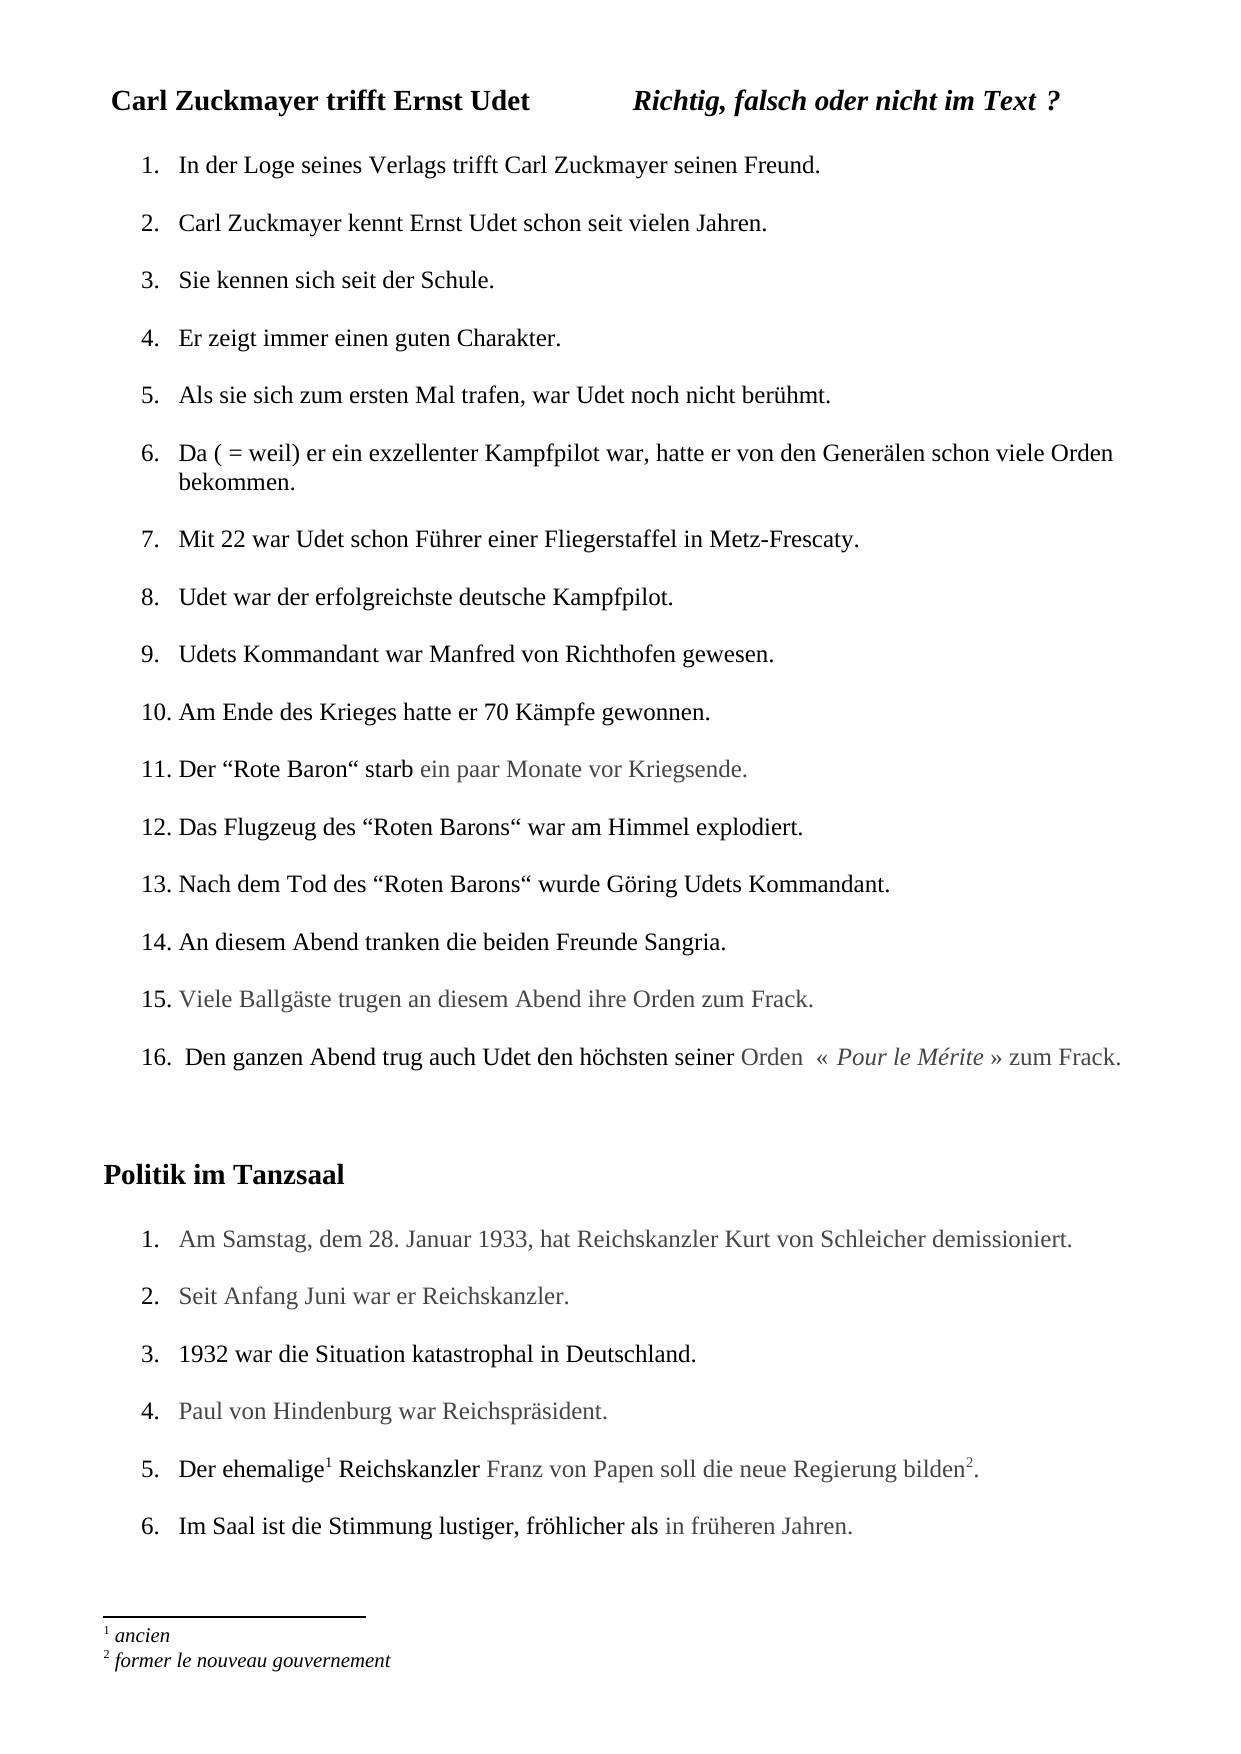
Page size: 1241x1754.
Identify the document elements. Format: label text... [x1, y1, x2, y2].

list Sie kennen sich seit der Schule. [141, 266, 1152, 294]
list An diesem Abend tranken die beiden Freunde Sangria. [141, 927, 1152, 956]
list Seit Anfang Juni war er Reichskanzler. [141, 1281, 1152, 1310]
text Politik im Tanzsaal [103, 1157, 1152, 1190]
list Am Samstag, dem 28. Januar 1933, hat Reichskanzler Kurt von Schleicher demissioniert. [141, 1224, 1152, 1253]
list Als sie sich zum ersten Mal trafen, war Udet noch nicht berühmt. [141, 381, 1152, 409]
list Mit 22 war Udet schon Führer einer Fliegerstaffel in Metz-Frescaty. [141, 524, 1152, 553]
list Den ganzen Abend trug auch Udet den höchsten seiner Orden « Pour le Mérite » zum Frack. [141, 1042, 1152, 1071]
list In der Loge seines Verlags trifft Carl Zuckmayer seinen Freund. [141, 151, 1152, 179]
list Da ( = weil) er ein exzellenter Kampfpilot war, hatte er von den Generälen schon viele Orden bekommen. [141, 438, 1152, 496]
list Das Flugzeug des “Roten Barons“ war am Himmel explodiert. [141, 812, 1152, 841]
list 1932 war die Situation katastrophal in Deutschland. [141, 1339, 1152, 1368]
list Udets Kommandant war Manfred von Richthofen gewesen. [141, 639, 1152, 668]
list Im Saal ist die Stimmung lustiger, fröhlicher als in früheren Jahren. [141, 1511, 1152, 1540]
list Der ehemalige Reichskanzler Franz von Papen soll die neue Regierung bilden. [141, 1454, 1152, 1483]
list Paul von Hindenburg war Reichspräsident. [141, 1396, 1152, 1425]
text Carl Zuckmayer trifft Ernst Udet Richtig, falsch oder nicht im Text ? [103, 83, 1152, 117]
list Der “Rote Baron“ starb ein paar Monate vor Kriegsende. [141, 754, 1152, 783]
list Nach dem Tod des “Roten Barons“ wurde Göring Udets Kommandant. [141, 869, 1152, 898]
list Carl Zuckmayer kennt Ernst Udet schon seit vielen Jahren. [141, 208, 1152, 237]
list Udet war der erfolgreichste deutsche Kampfpilot. [141, 582, 1152, 611]
list Am Ende des Krieges hatte er 70 Kämpfe gewonnen. [141, 697, 1152, 726]
list Er zeigt immer einen guten Charakter. [141, 323, 1152, 352]
list Viele Ballgäste trugen an diesem Abend ihre Orden zum Frack. [141, 984, 1152, 1013]
